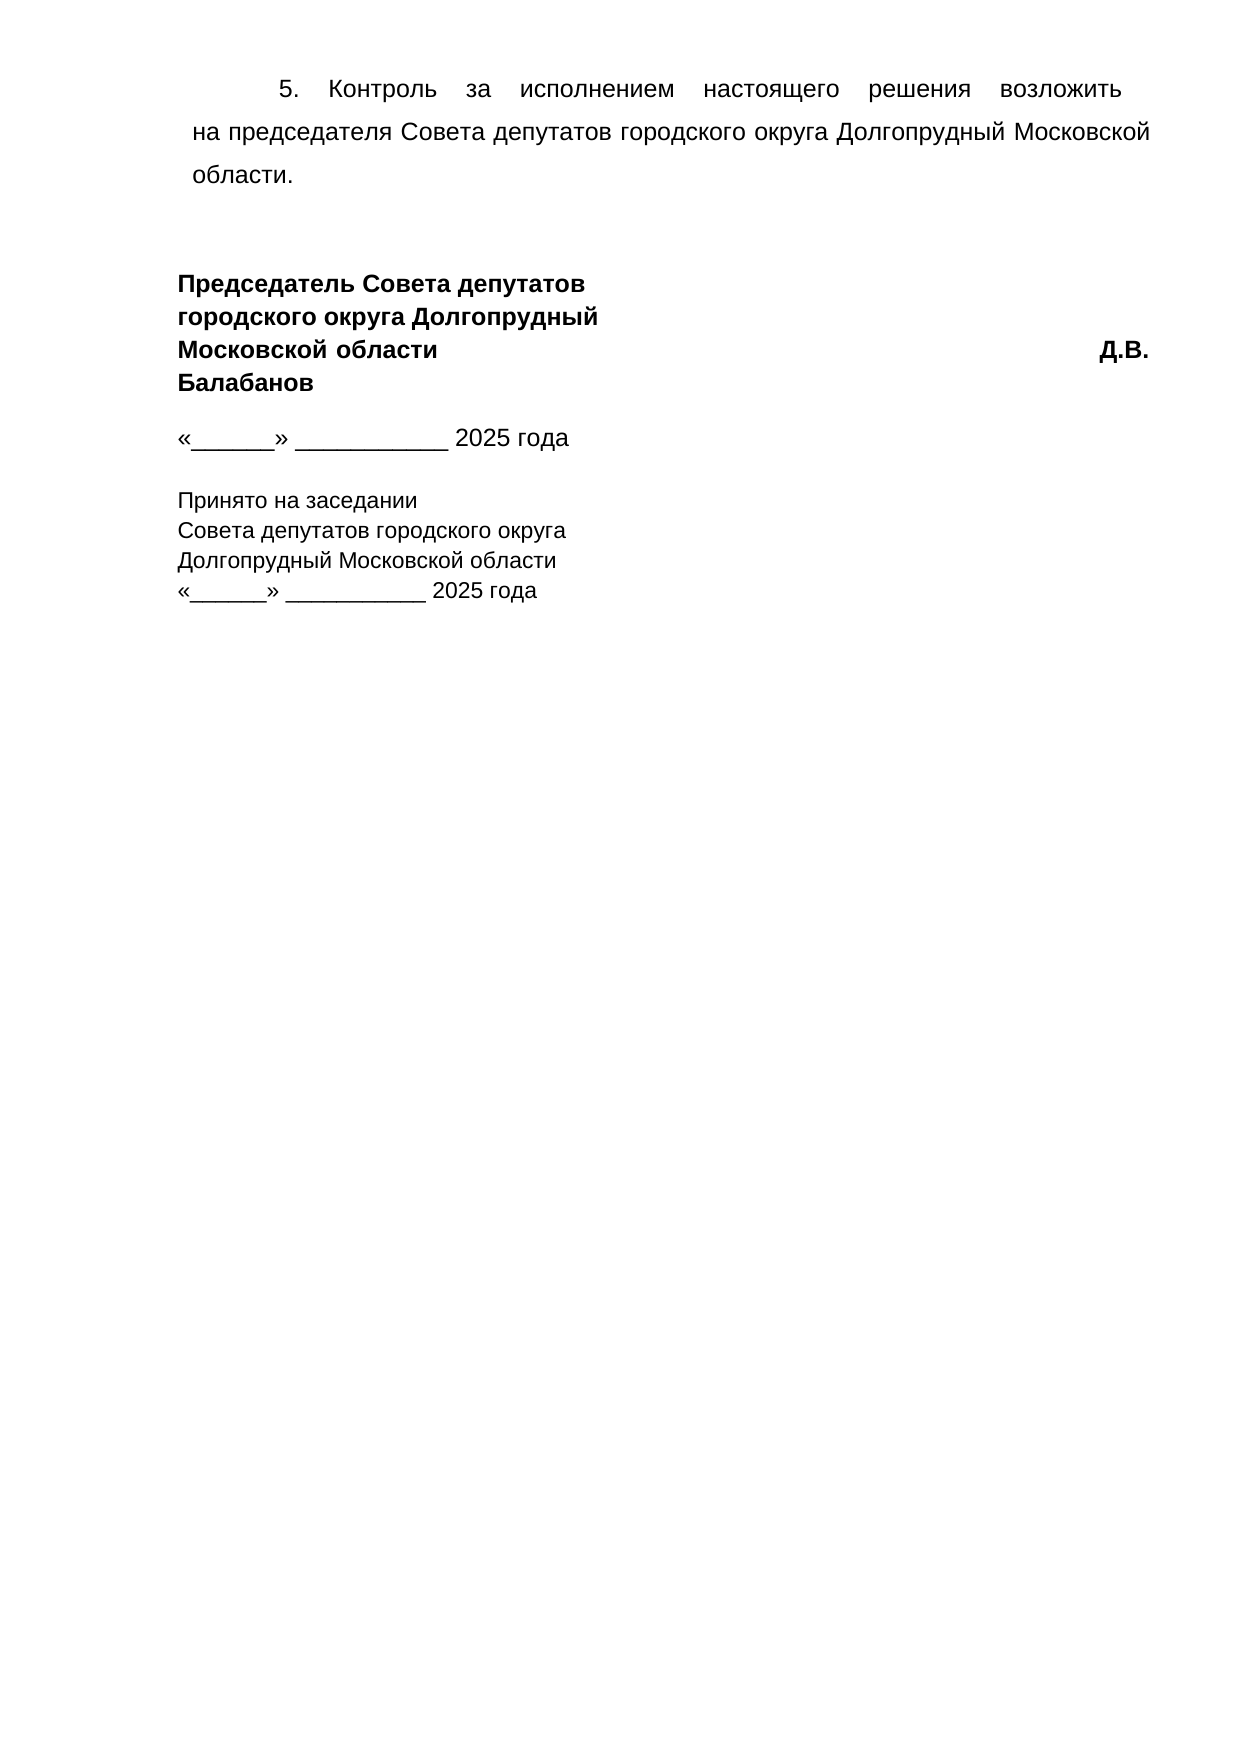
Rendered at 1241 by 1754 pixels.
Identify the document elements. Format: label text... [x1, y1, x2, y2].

text городского округа Долгопрудный [177, 302, 1152, 331]
text Принято на заседании [177, 487, 1152, 513]
text 5. Контроль за исполнением настоящего решения возложить на председателя Совета депутатов городского округа Долгопрудный Московской области. [192, 74, 1152, 117]
text «______» ___________ 2025 года [177, 423, 1152, 452]
text «______» ___________ 2025 года [177, 577, 1152, 603]
text Председатель Совета депутатов [177, 269, 1152, 298]
text Московской области Д.В. Балабанов [177, 335, 1152, 397]
text Совета депутатов городского округа [177, 517, 1152, 543]
text Долгопрудный Московской области [177, 547, 1152, 573]
text 5. Контроль за исполнением настоящего решения возложить на председателя Совета депутатов городского округа Долгопрудный Московской области. [192, 146, 1152, 189]
